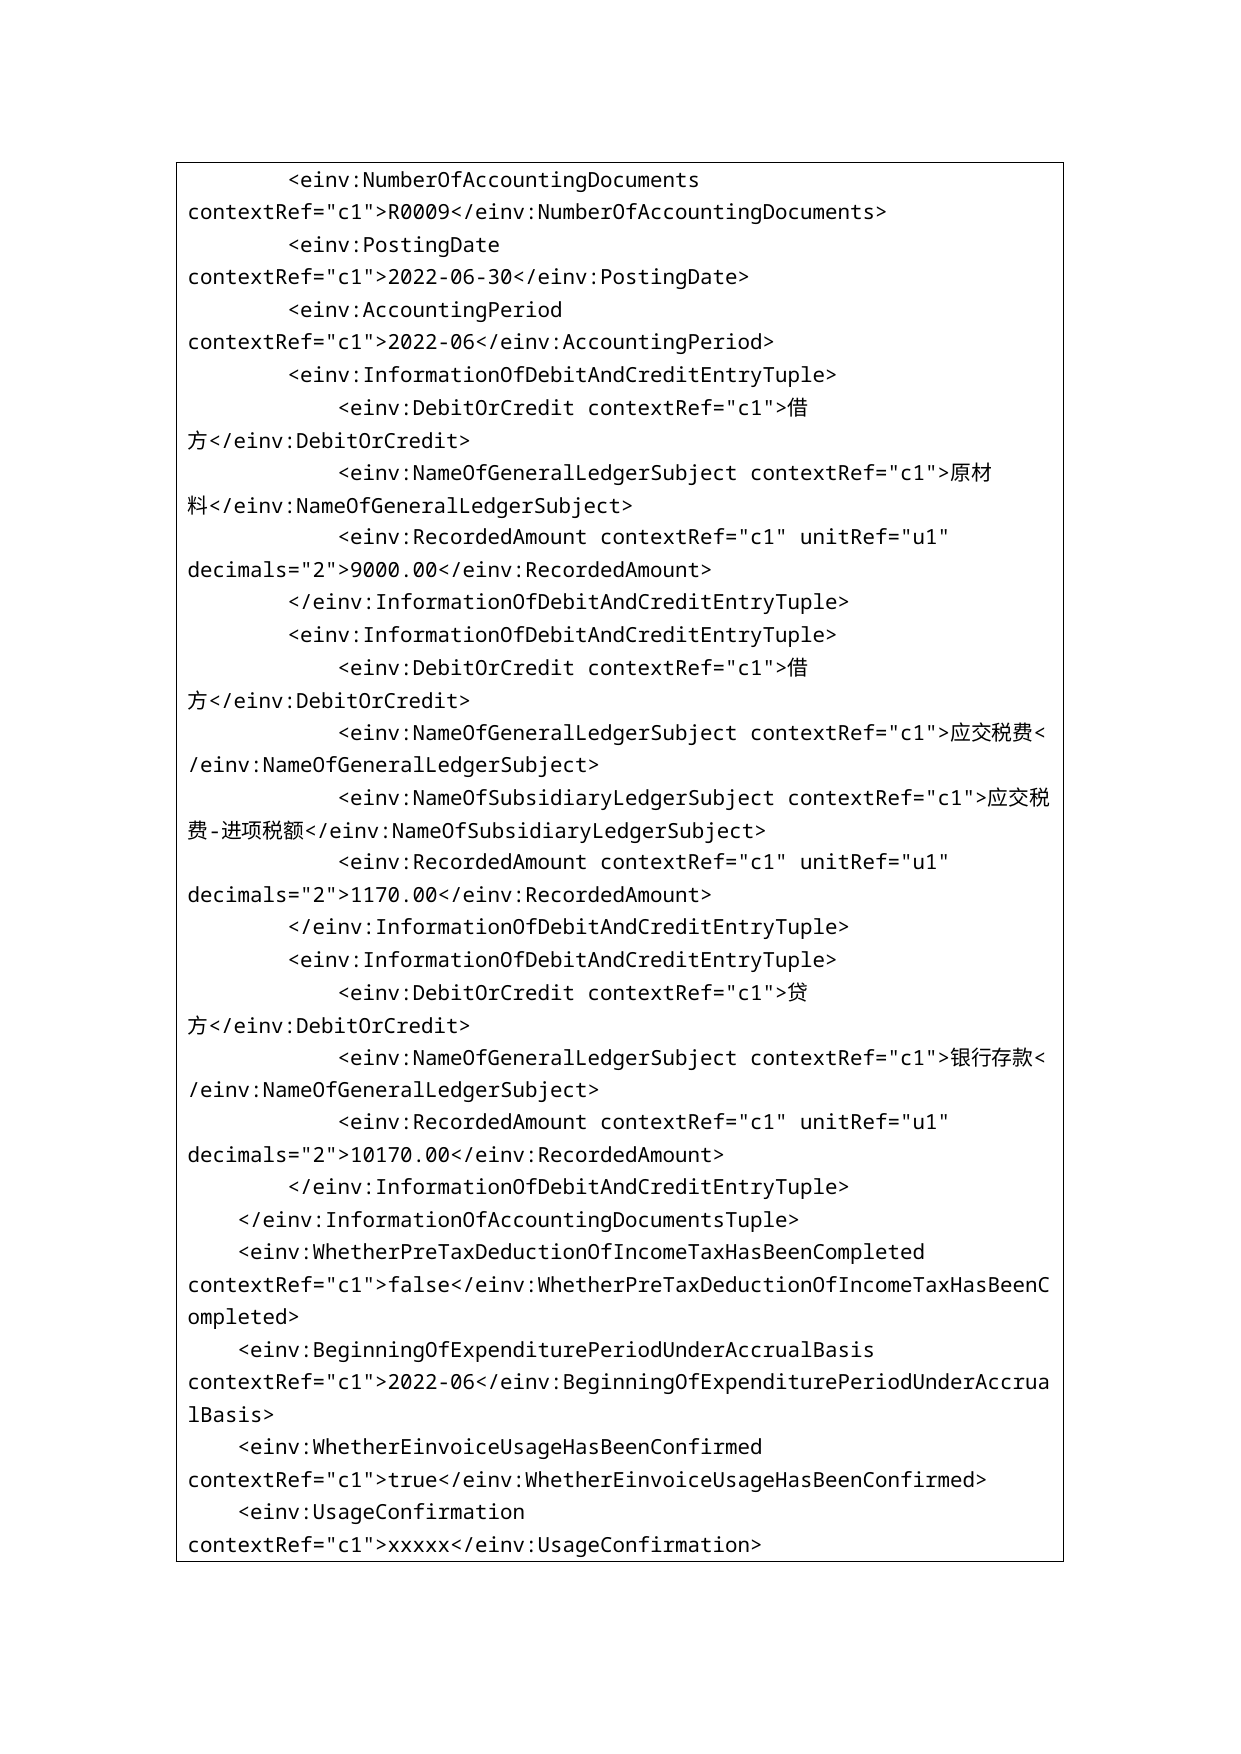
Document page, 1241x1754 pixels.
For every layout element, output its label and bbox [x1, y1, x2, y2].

table_header [177, 163, 1063, 1561]
